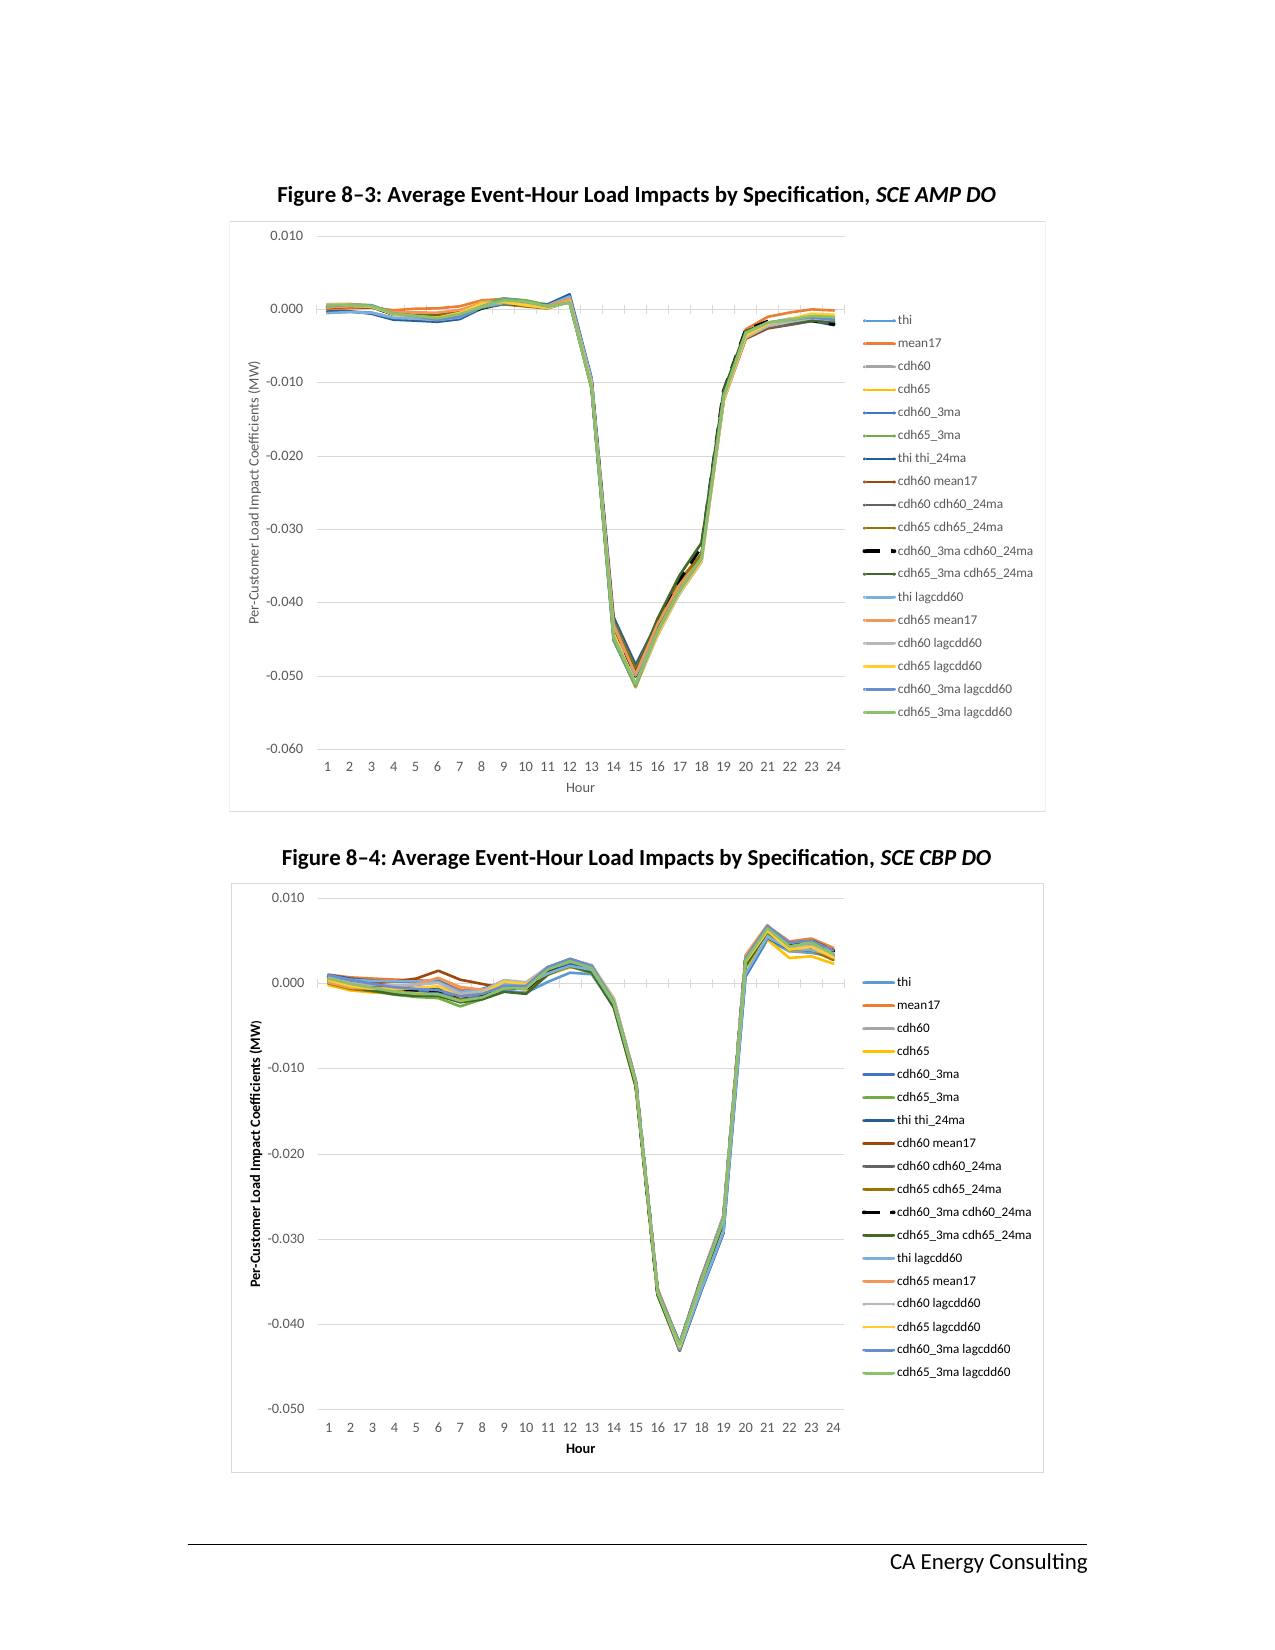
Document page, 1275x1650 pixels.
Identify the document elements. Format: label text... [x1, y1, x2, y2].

text Figure 8–4: Average Event-Hour Load Impacts by Specification, SCE CBP DO [187, 843, 1087, 871]
text Figure 8–3: Average Event-Hour Load Impacts by Specification, SCE AMP DO [187, 181, 1087, 208]
